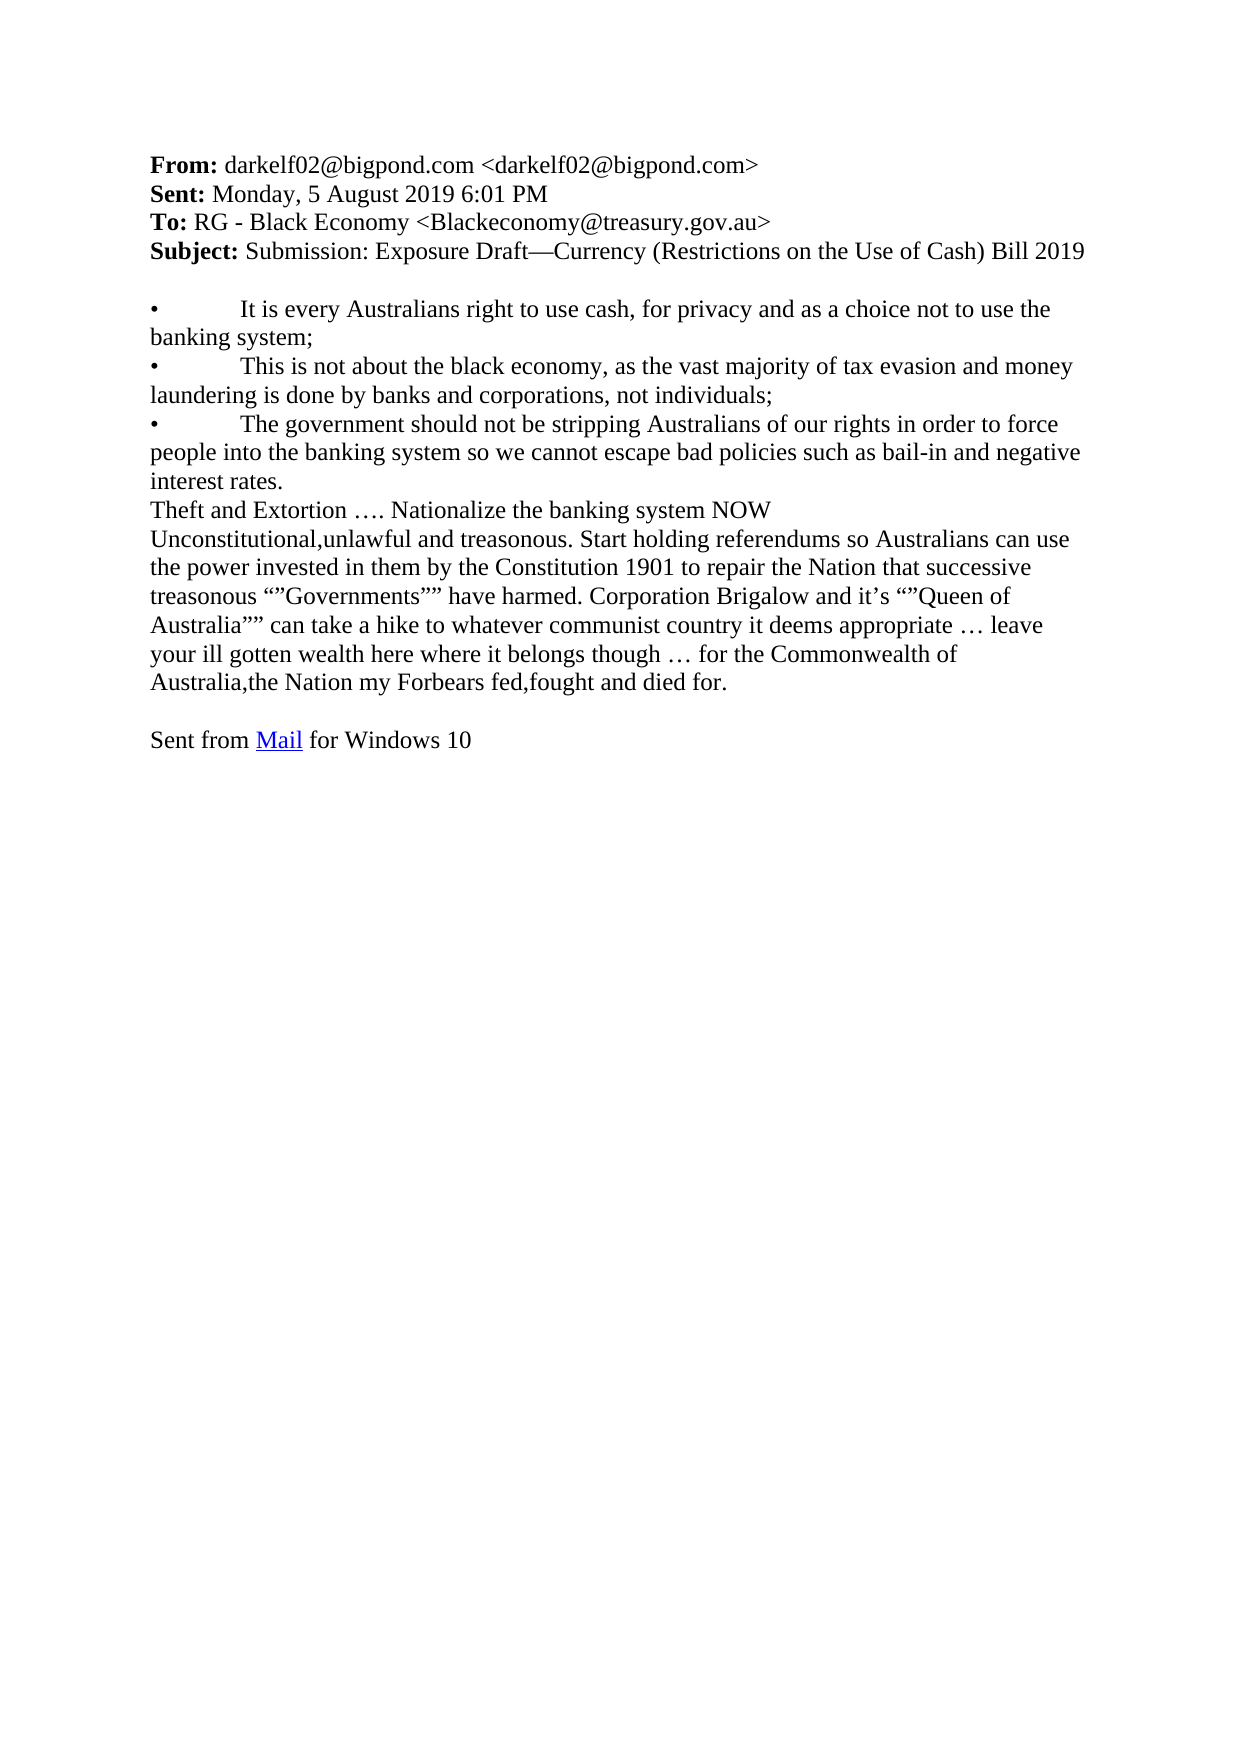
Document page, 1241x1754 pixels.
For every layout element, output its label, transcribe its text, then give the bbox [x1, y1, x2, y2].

text From: darkelf02@bigpond.com <darkelf02@bigpond.com> Sent: Monday, 5 August 2019 6:01 PM To: RG - Black Economy <Blackeconomy@treasury.gov.au> Subject: Submission: Exposure Draft—Currency (Restrictions on the Use of Cash) Bill 2019 [150, 150, 1090, 265]
text • This is not about the black economy, as the vast majority of tax evasion and money laundering is done by banks and corporations, not individuals; [150, 351, 1090, 409]
text • It is every Australians right to use cash, for privacy and as a choice not to use the banking system; [150, 294, 1090, 351]
text Theft and Extortion …. Nationalize the banking system NOW [150, 495, 1090, 524]
text Sent from Mail for Windows 10 [150, 725, 1090, 754]
text Unconstitutional,unlawful and treasonous. Start holding referendums so Australians can use the power invested in them by the Constitution 1901 to repair the Nation that successive treasonous “”Governments”” have harmed. Corporation Brigalow and it’s “”Queen of Australia”” can take a hike to whatever communist country it deems appropriate … leave your ill gotten wealth here where it belongs though … for the Commonwealth of Australia,the Nation my Forbears fed,fought and died for. [150, 524, 1090, 696]
text • The government should not be stripping Australians of our rights in order to force people into the banking system so we cannot escape bad policies such as bail-in and negative interest rates. [150, 409, 1090, 495]
